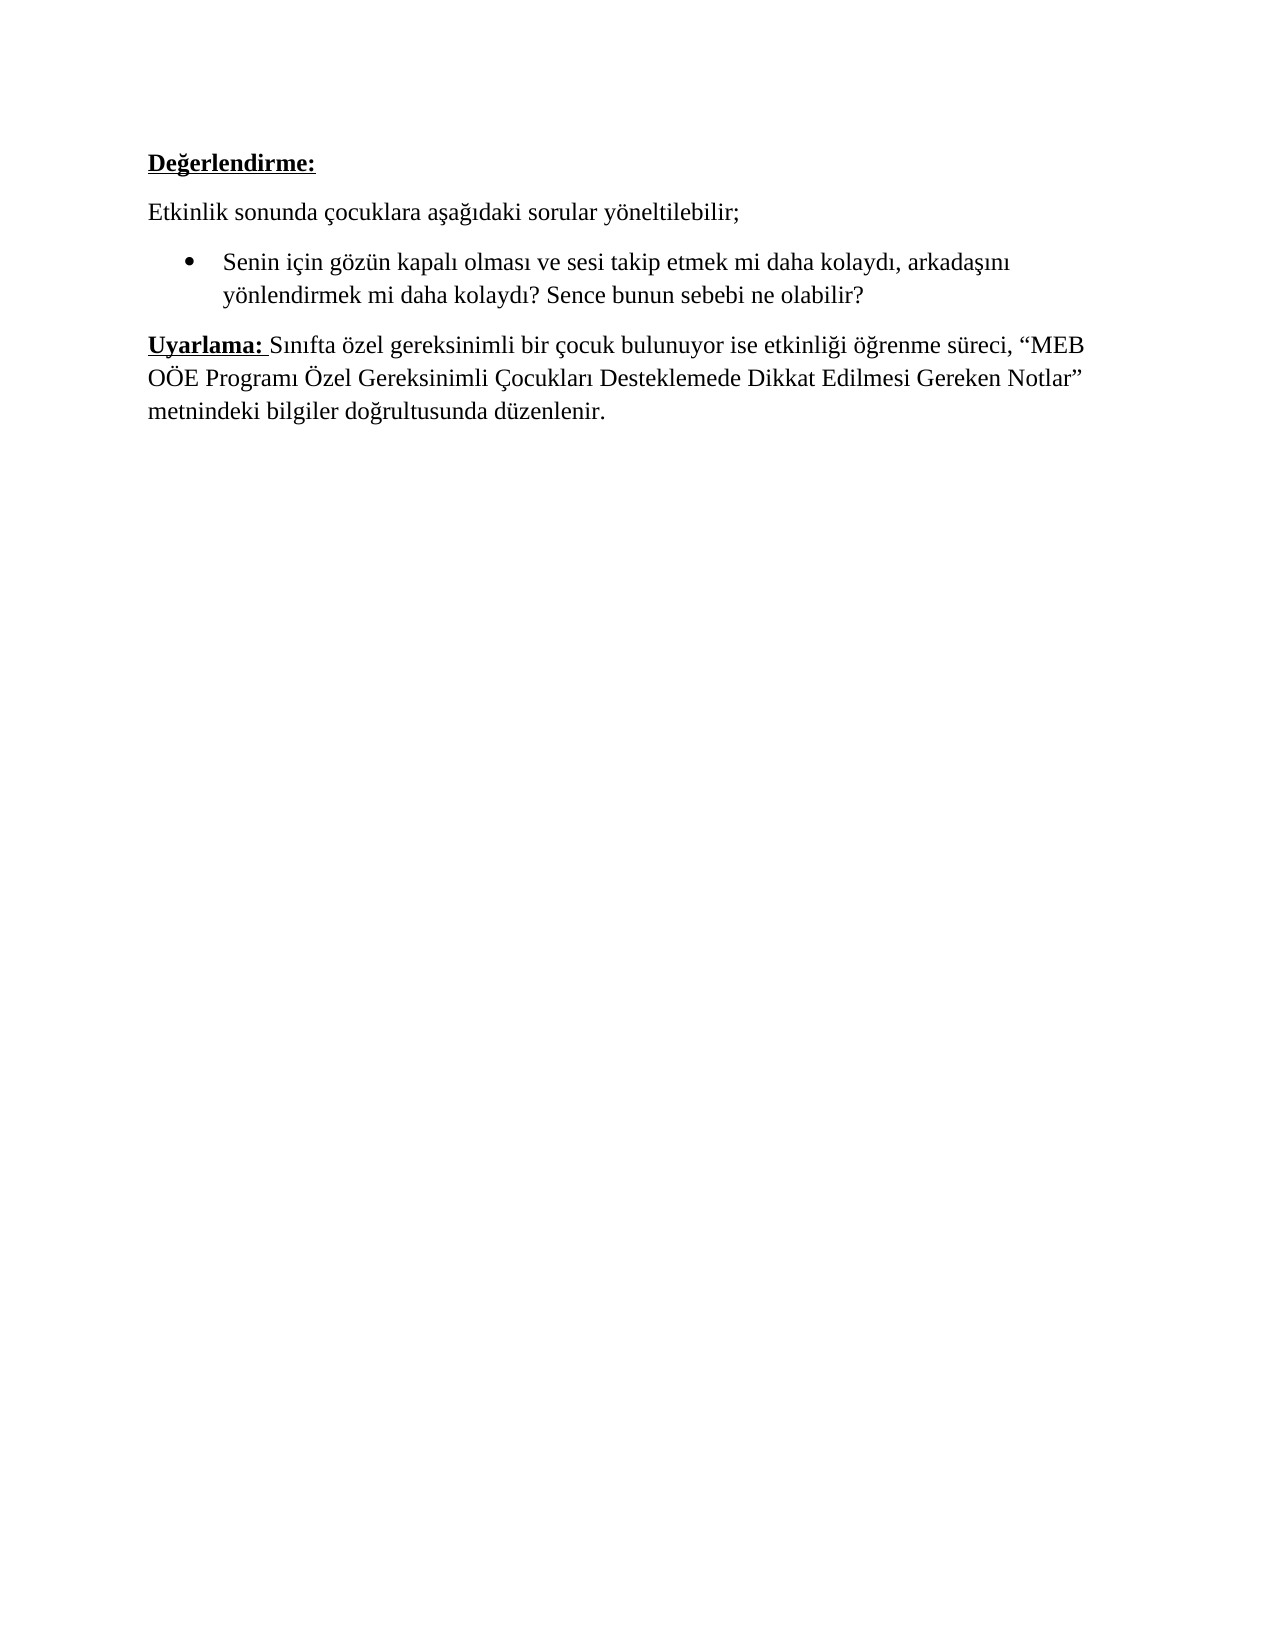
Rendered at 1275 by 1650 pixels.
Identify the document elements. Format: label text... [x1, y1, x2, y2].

list Senin için gözün kapalı olması ve sesi takip etmek mi daha kolaydı, arkadaşını yönlendirmek mi daha kolaydı? Sence bunun sebebi ne olabilir? [185, 247, 1127, 309]
text Değerlendirme: [148, 148, 1127, 176]
text Uyarlama: Sınıfta özel gereksinimli bir çocuk bulunuyor ise etkinliği öğrenme süreci, “MEB OÖE Programı Özel Gereksinimli Çocukları Desteklemede Dikkat Edilmesi Gereken Notlar” metnindeki bilgiler doğrultusunda düzenlenir. [148, 330, 1127, 424]
text Etkinlik sonunda çocuklara aşağıdaki sorular yöneltilebilir; [148, 197, 1127, 226]
